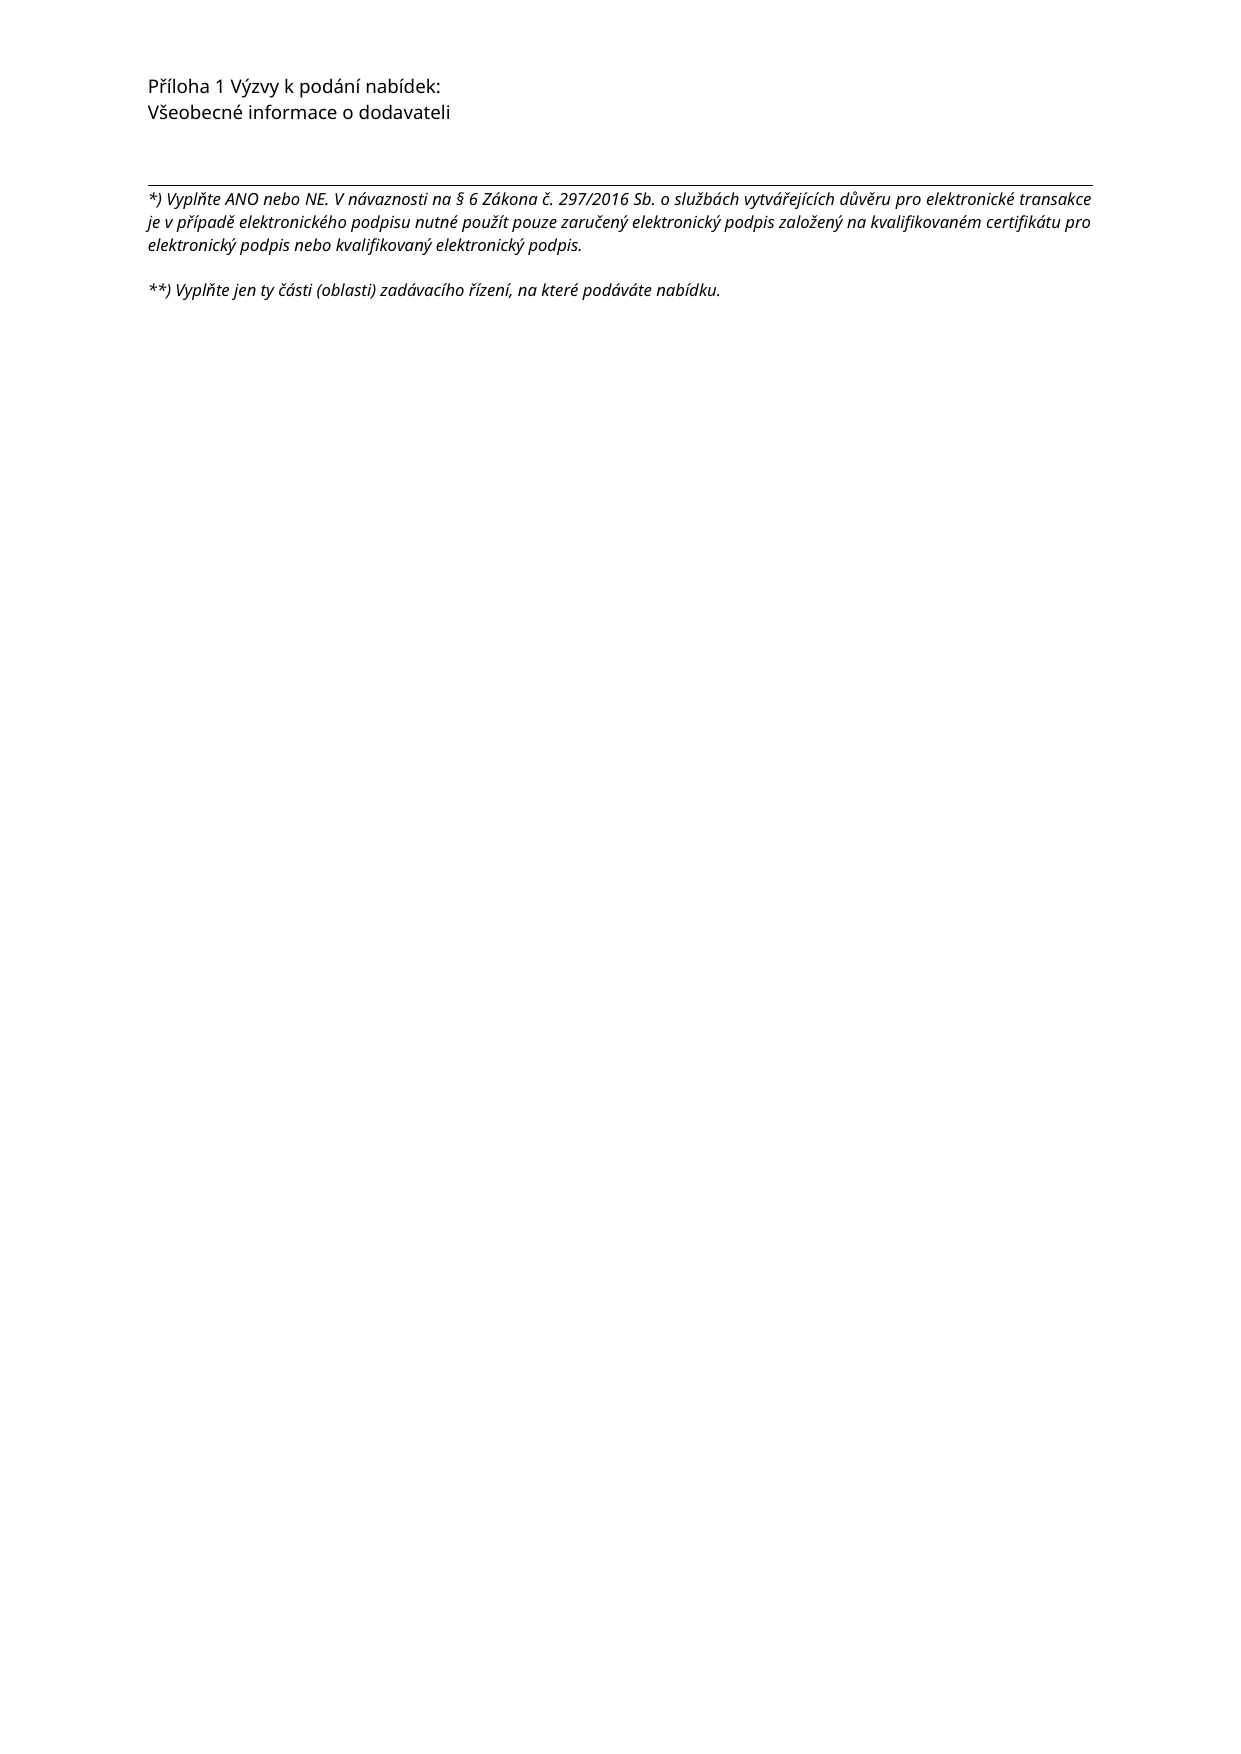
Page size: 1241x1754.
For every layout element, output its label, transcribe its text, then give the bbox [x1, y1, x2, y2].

text *) Vyplňte ANO nebo NE. V návaznosti na § 6 Zákona č. 297/2016 Sb. o službách vytvářejících důvěru pro elektronické transakce je v případě elektronického podpisu nutné použít pouze zaručený elektronický podpis založený na kvalifikovaném certifikátu pro elektronický podpis nebo kvalifikovaný elektronický podpis. [148, 186, 1093, 256]
text **) Vyplňte jen ty části (oblasti) zadávacího řízení, na které podáváte nabídku. [148, 279, 1093, 301]
